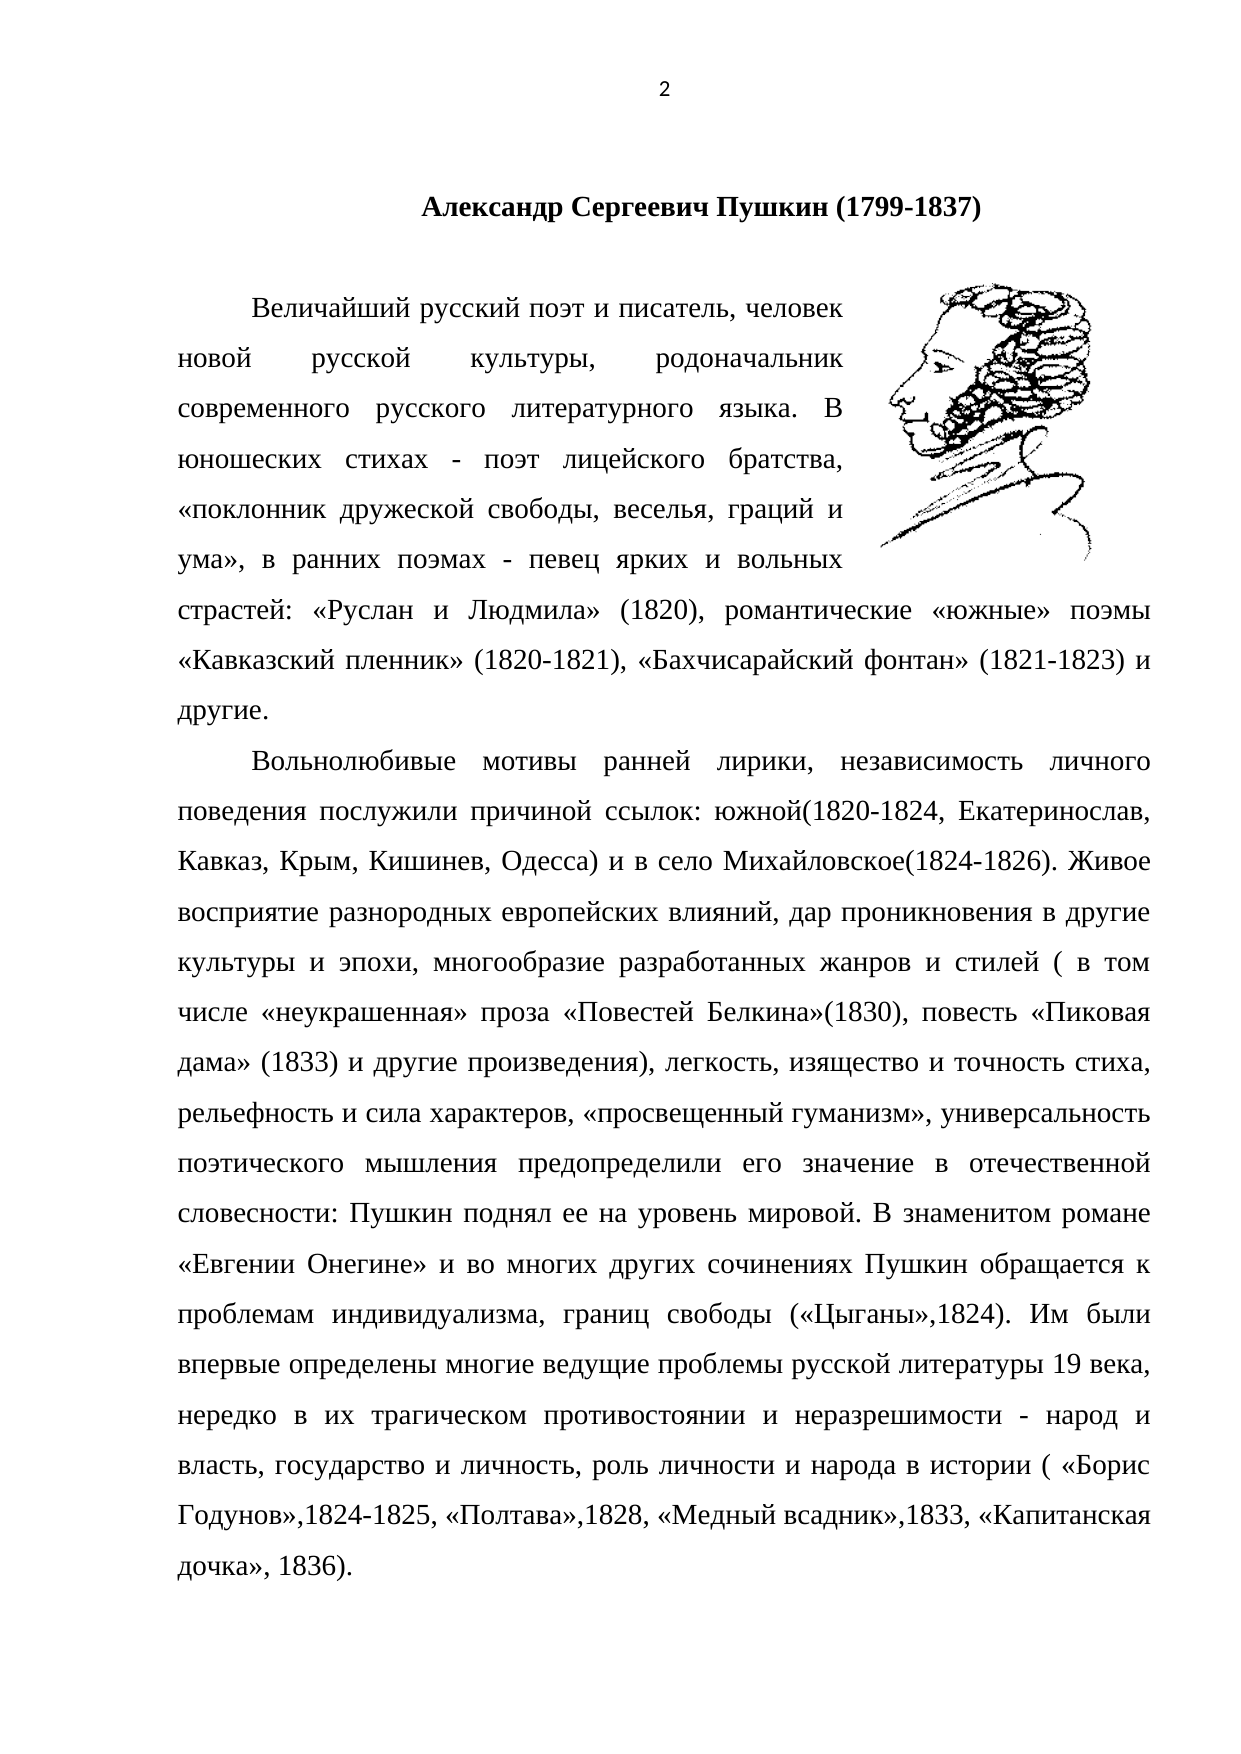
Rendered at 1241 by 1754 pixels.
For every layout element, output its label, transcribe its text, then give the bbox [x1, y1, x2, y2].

picture [843, 269, 1154, 575]
text Вольнолюбивые мотивы ранней лирики, независимость личного поведения послужили причиной ссылок: южной(1820-1824, Екатеринослав, Кавказ, Крым, Кишинев, Одесса) и в село Михайловское(1824-1826). Живое восприятие разнородных европейских влияний, дар проникновения в другие культуры и эпохи, многообразие разработанных жанров и стилей ( в том числе «неукрашенная» проза «Повестей Белкина»(1830), повесть «Пиковая дама» (1833) и другие произведения), легкость, изящество и точность стиха, рельефность и сила характеров, «просвещенный гуманизм», универсальность поэтического мышления предопределили его значение в отечественной словесности: Пушкин поднял ее на уровень мировой. В знаменитом романе «Евгении Онегине» и во многих других сочинениях Пушкин обращается к проблемам индивидуализма, границ свободы («Цыганы»,1824). Им были впервые определены многие ведущие проблемы русской литературы 19 века, нередко в их трагическом противостоянии и неразрешимости - народ и власть, государство и личность, роль личности и народа в истории ( «Борис Годунов»,1824-1825, «Полтава»,1828, «Медный всадник»,1833, «Капитанская дочка», 1836). [177, 743, 1152, 1581]
text Александр Сергеевич Пушкин (1799-1837) [177, 189, 1152, 223]
text Величайший русский поэт и писатель, человек новой русской культуры, родоначальник современного русского литературного языка. В юношеских стихах - поэт лицейского братства, «поклонник дружеской свободы, веселья, граций и ума», в ранних поэмах - певец ярких и вольных страстей: «Руслан и Людмила» (1820), романтические «южные» поэмы «Кавказский пленник» (1820-1821), «Бахчисарайский фонтан» (1821-1823) и другие. [177, 290, 1152, 726]
